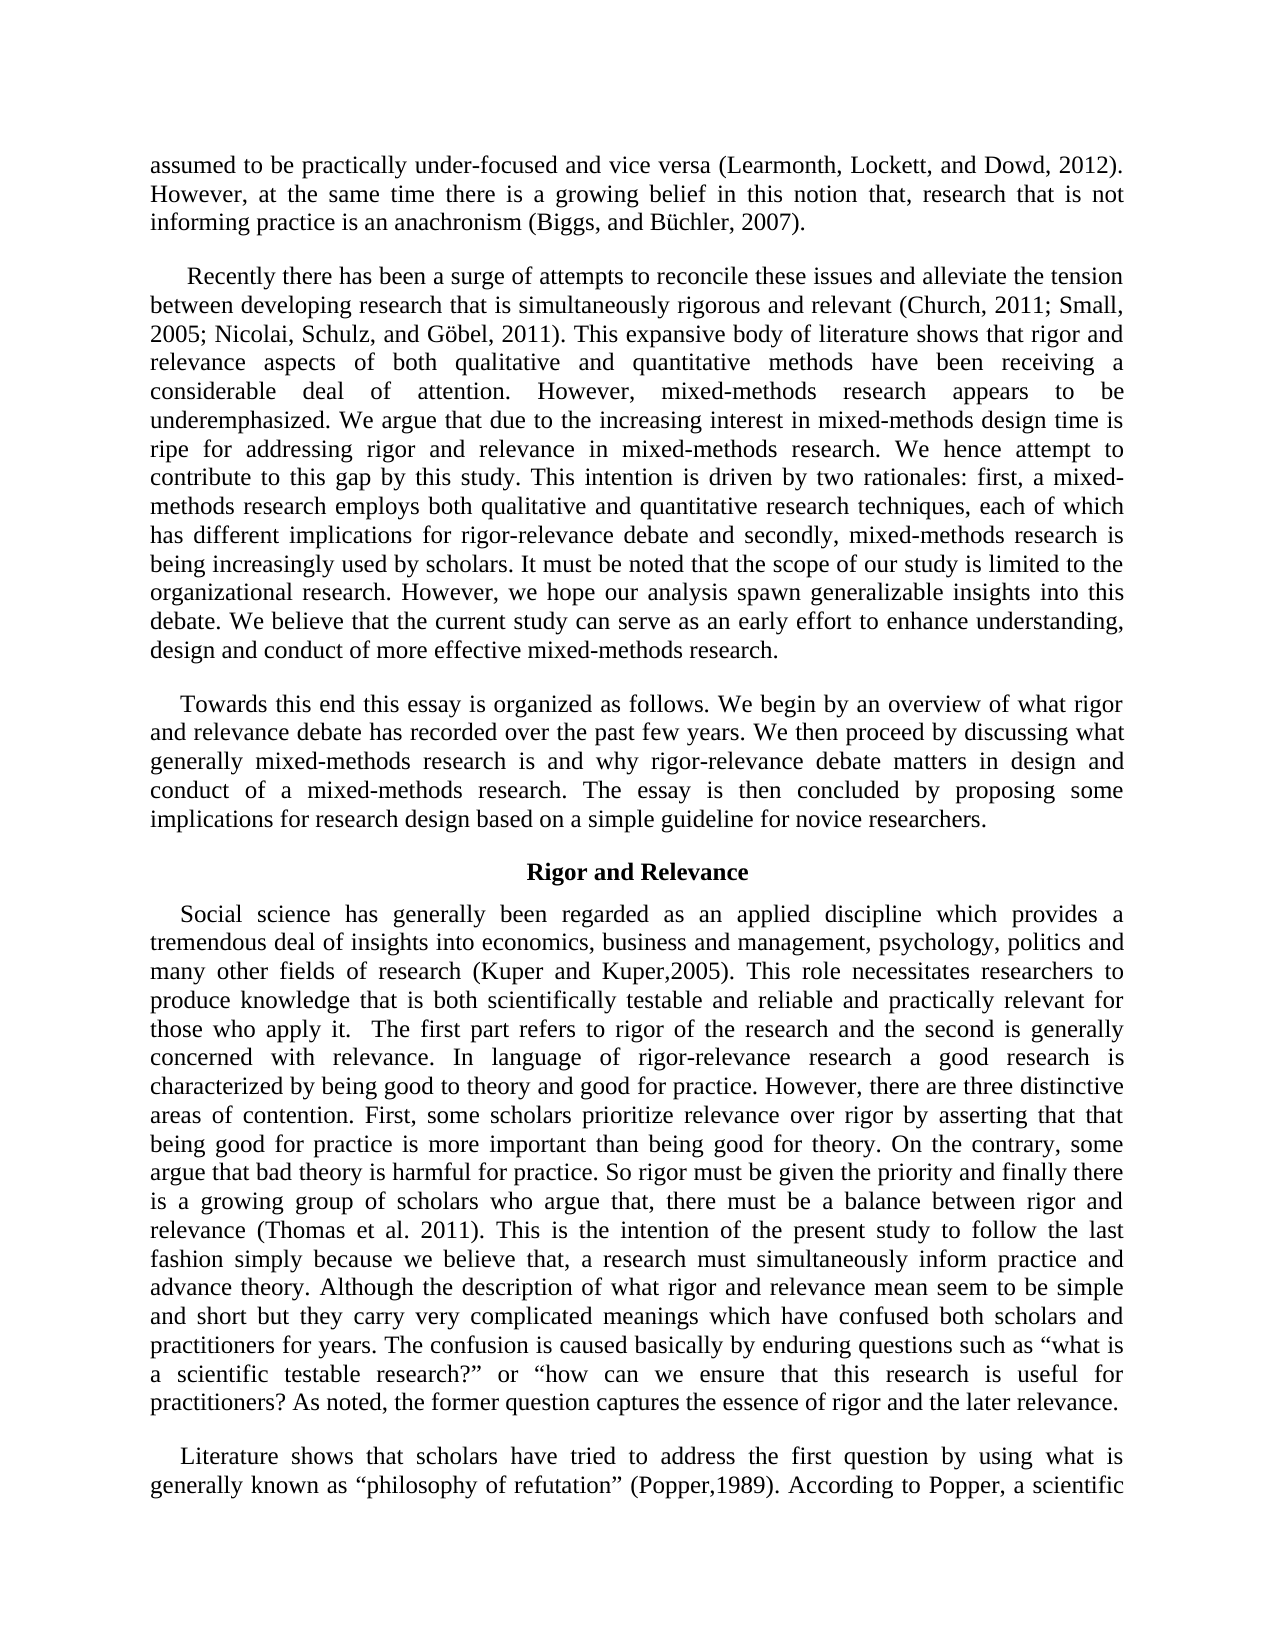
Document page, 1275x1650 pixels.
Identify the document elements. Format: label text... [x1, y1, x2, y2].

text Social science has generally been regarded as an applied discipline which provides a tremendous deal of insights into economics, business and management, psychology, politics and many other fields of research (Kuper and Kuper,2005). This role necessitates researchers to produce knowledge that is both scientifically testable and reliable and practically relevant for those who apply it. The first part refers to rigor of the research and the second is generally concerned with relevance. In language of rigor-relevance research a good research is characterized by being good to theory and good for practice. However, there are three distinctive areas of contention. First, some scholars prioritize relevance over rigor by asserting that that being good for practice is more important than being good for theory. On the contrary, some argue that bad theory is harmful for practice. So rigor must be given the priority and finally there is a growing group of scholars who argue that, there must be a balance between rigor and relevance (Thomas et al. 2011). This is the intention of the present study to follow the last fashion simply because we believe that, a research must simultaneously inform practice and advance theory. Although the description of what rigor and relevance mean seem to be simple and short but they carry very complicated meanings which have confused both scholars and practitioners for years. The confusion is caused basically by enduring questions such as “what is a scientific testable research?” or “how can we ensure that this research is useful for practitioners? As noted, the former question captures the essence of rigor and the later relevance. [150, 899, 1125, 1416]
text Towards this end this essay is organized as follows. We begin by an overview of what rigor and relevance debate has recorded over the past few years. We then proceed by discussing what generally mixed-methods research is and why rigor-relevance debate matters in design and conduct of a mixed-methods research. The essay is then concluded by proposing some implications for research design based on a simple guideline for novice researchers. [150, 689, 1125, 832]
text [150, 1441, 1125, 1499]
text Recently there has been a surge of attempts to reconcile these issues and alleviate the tension between developing research that is simultaneously rigorous and relevant (Church, 2011; Small, 2005; Nicolai, Schulz, and Göbel, 2011). This expansive body of literature shows that rigor and relevance aspects of both qualitative and quantitative methods have been receiving a considerable deal of attention. However, mixed-methods research appears to be underemphasized. We argue that due to the increasing interest in mixed-methods design time is ripe for addressing rigor and relevance in mixed-methods research. We hence attempt to contribute to this gap by this study. This intention is driven by two rationales: first, a mixed-methods research employs both qualitative and quantitative research techniques, each of which has different implications for rigor-relevance debate and secondly, mixed-methods research is being increasingly used by scholars. It must be noted that the scope of our study is limited to the organizational research. However, we hope our analysis spawn generalizable insights into this debate. We believe that the current study can serve as an early effort to enhance understanding, design and conduct of more effective mixed-methods research. [150, 261, 1125, 664]
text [150, 150, 1125, 236]
subtitle Rigor and Relevance [150, 857, 1125, 886]
